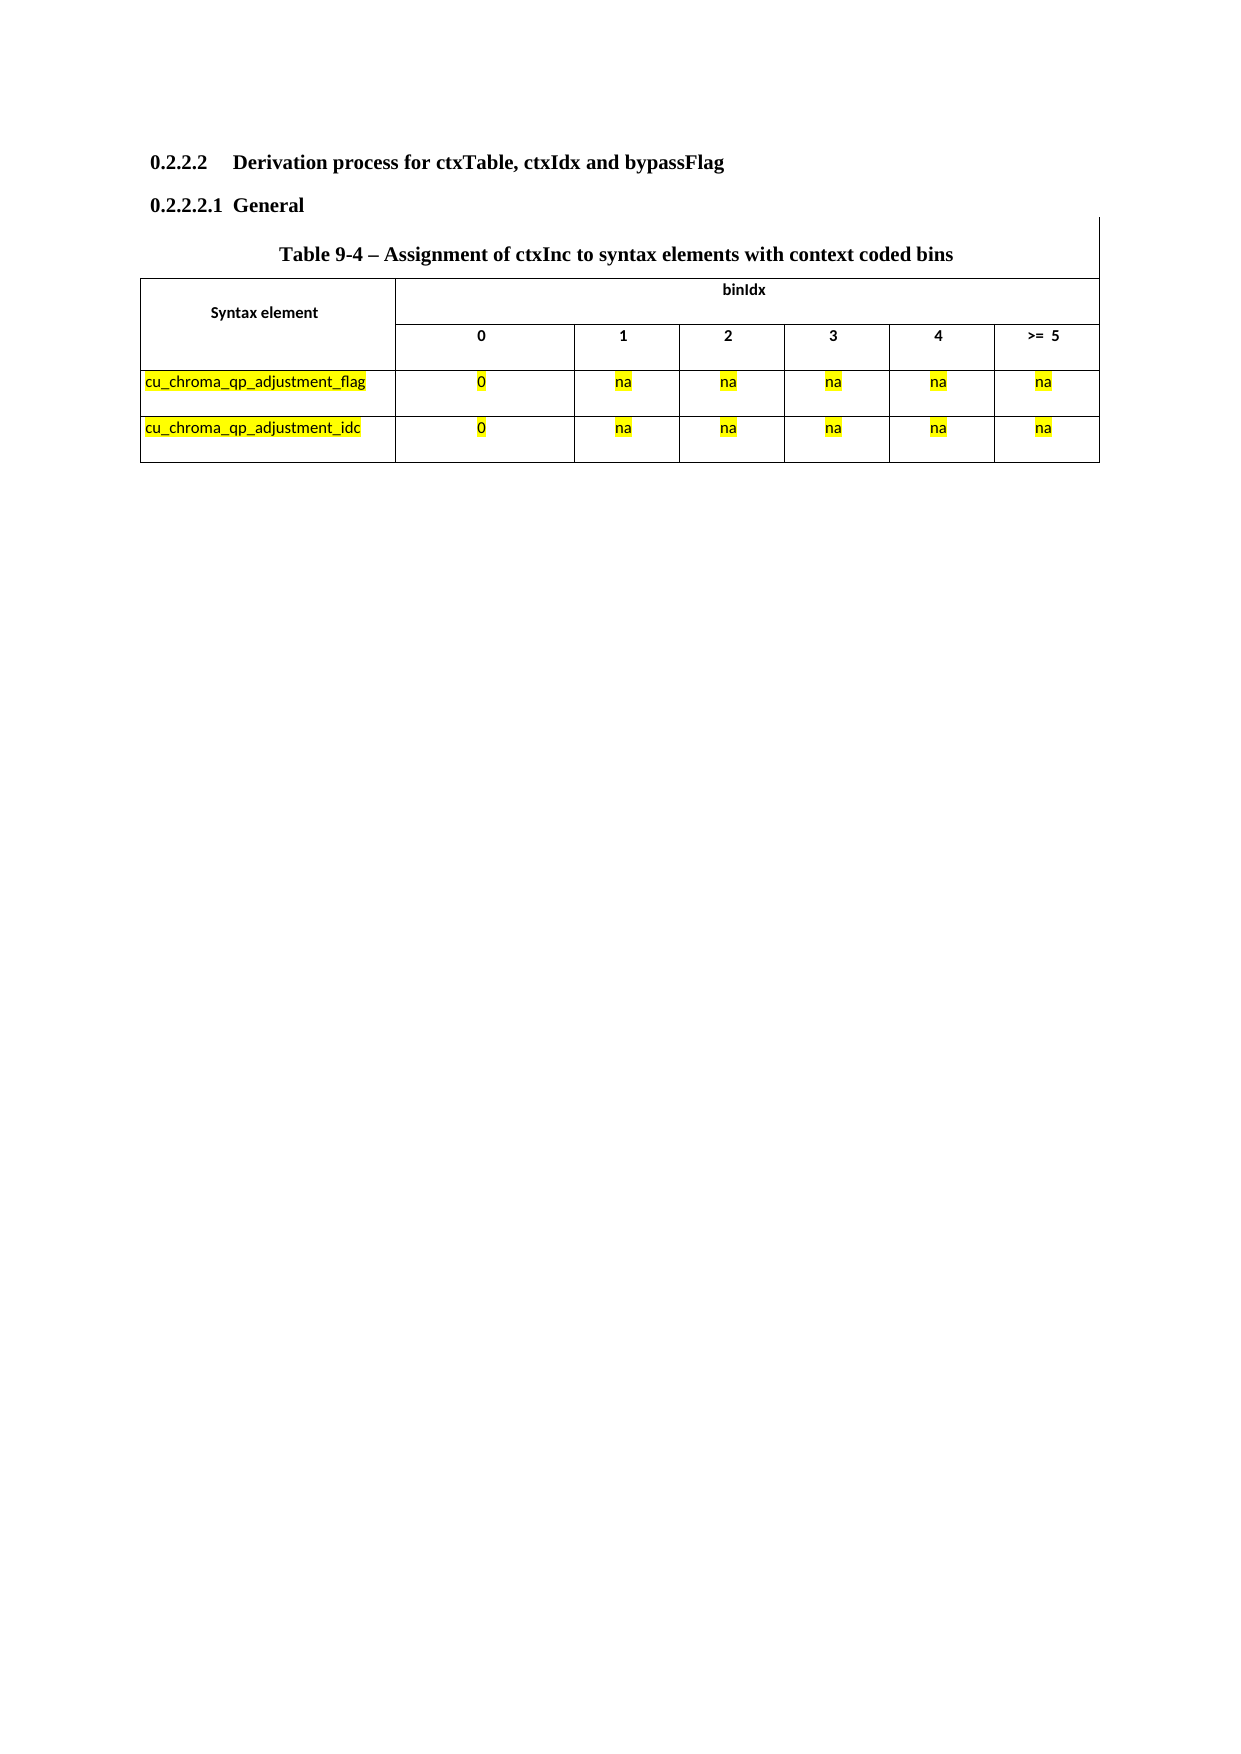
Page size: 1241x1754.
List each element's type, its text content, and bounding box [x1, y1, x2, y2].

table_cell na [575, 371, 679, 416]
table_cell na [890, 417, 994, 462]
table_cell na [890, 371, 994, 416]
table_cell 0 [396, 417, 574, 462]
table_cell Syntax element [141, 279, 395, 370]
table_cell cu_chroma_qp_adjustment_idc [141, 417, 395, 462]
table_cell na [785, 417, 889, 462]
table_cell 1 [575, 325, 679, 370]
subtitle General [150, 193, 1090, 217]
table_cell na [575, 417, 679, 462]
table_cell 0 [396, 371, 574, 416]
table_cell na [785, 371, 889, 416]
table_cell na [680, 417, 784, 462]
table_cell 3 [785, 325, 889, 370]
table_cell na [995, 371, 1099, 416]
table_cell na [995, 417, 1099, 462]
table_cell 4 [890, 325, 994, 370]
table_cell binIdx [396, 279, 1099, 324]
table_cell cu_chroma_qp_adjustment_flag [141, 371, 395, 416]
subtitle Derivation process for ctxTable, ctxIdx and bypassFlag [150, 150, 1090, 174]
table_cell 0 [396, 325, 574, 370]
table_cell na [680, 371, 784, 416]
table_cell >= 5 [995, 325, 1099, 370]
table_cell 2 [680, 325, 784, 370]
